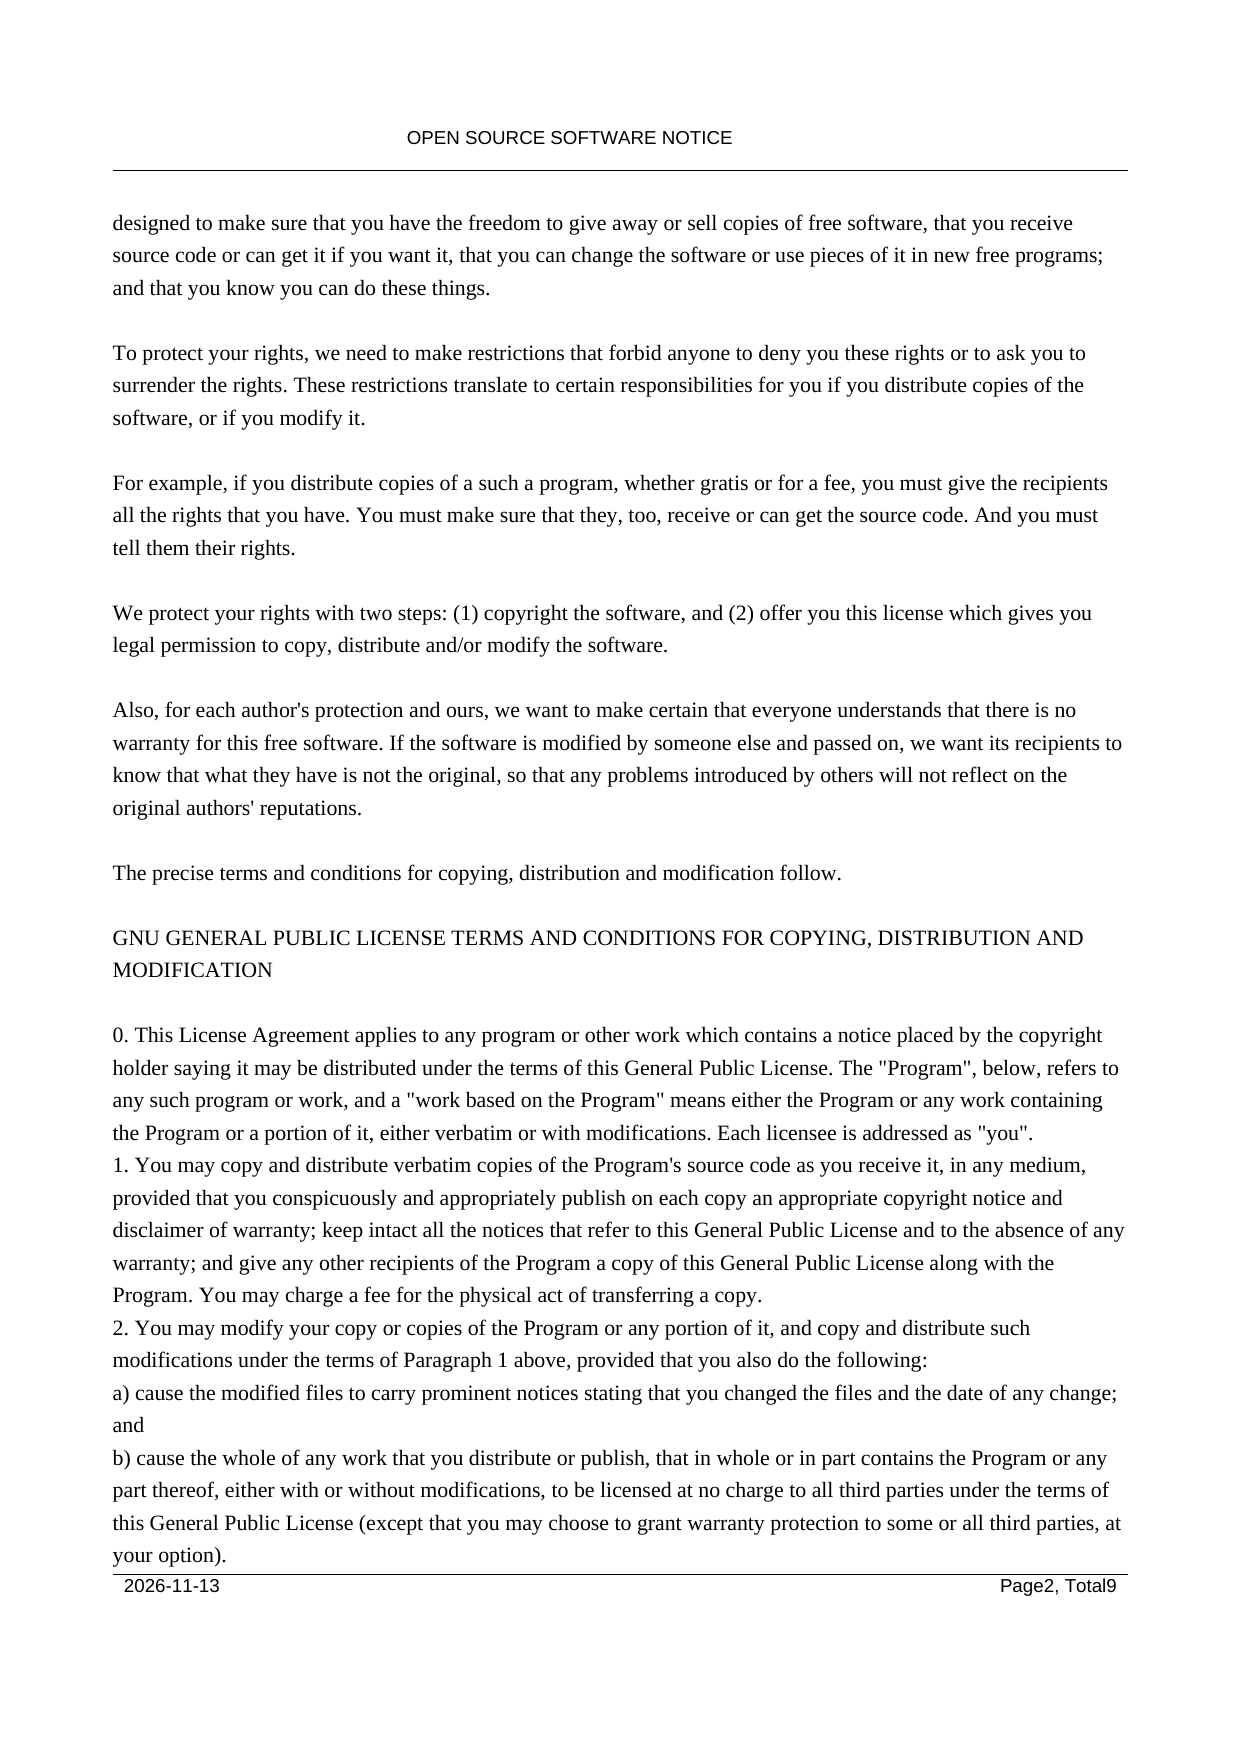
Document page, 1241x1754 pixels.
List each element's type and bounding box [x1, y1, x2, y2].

text [112, 206, 1128, 1571]
